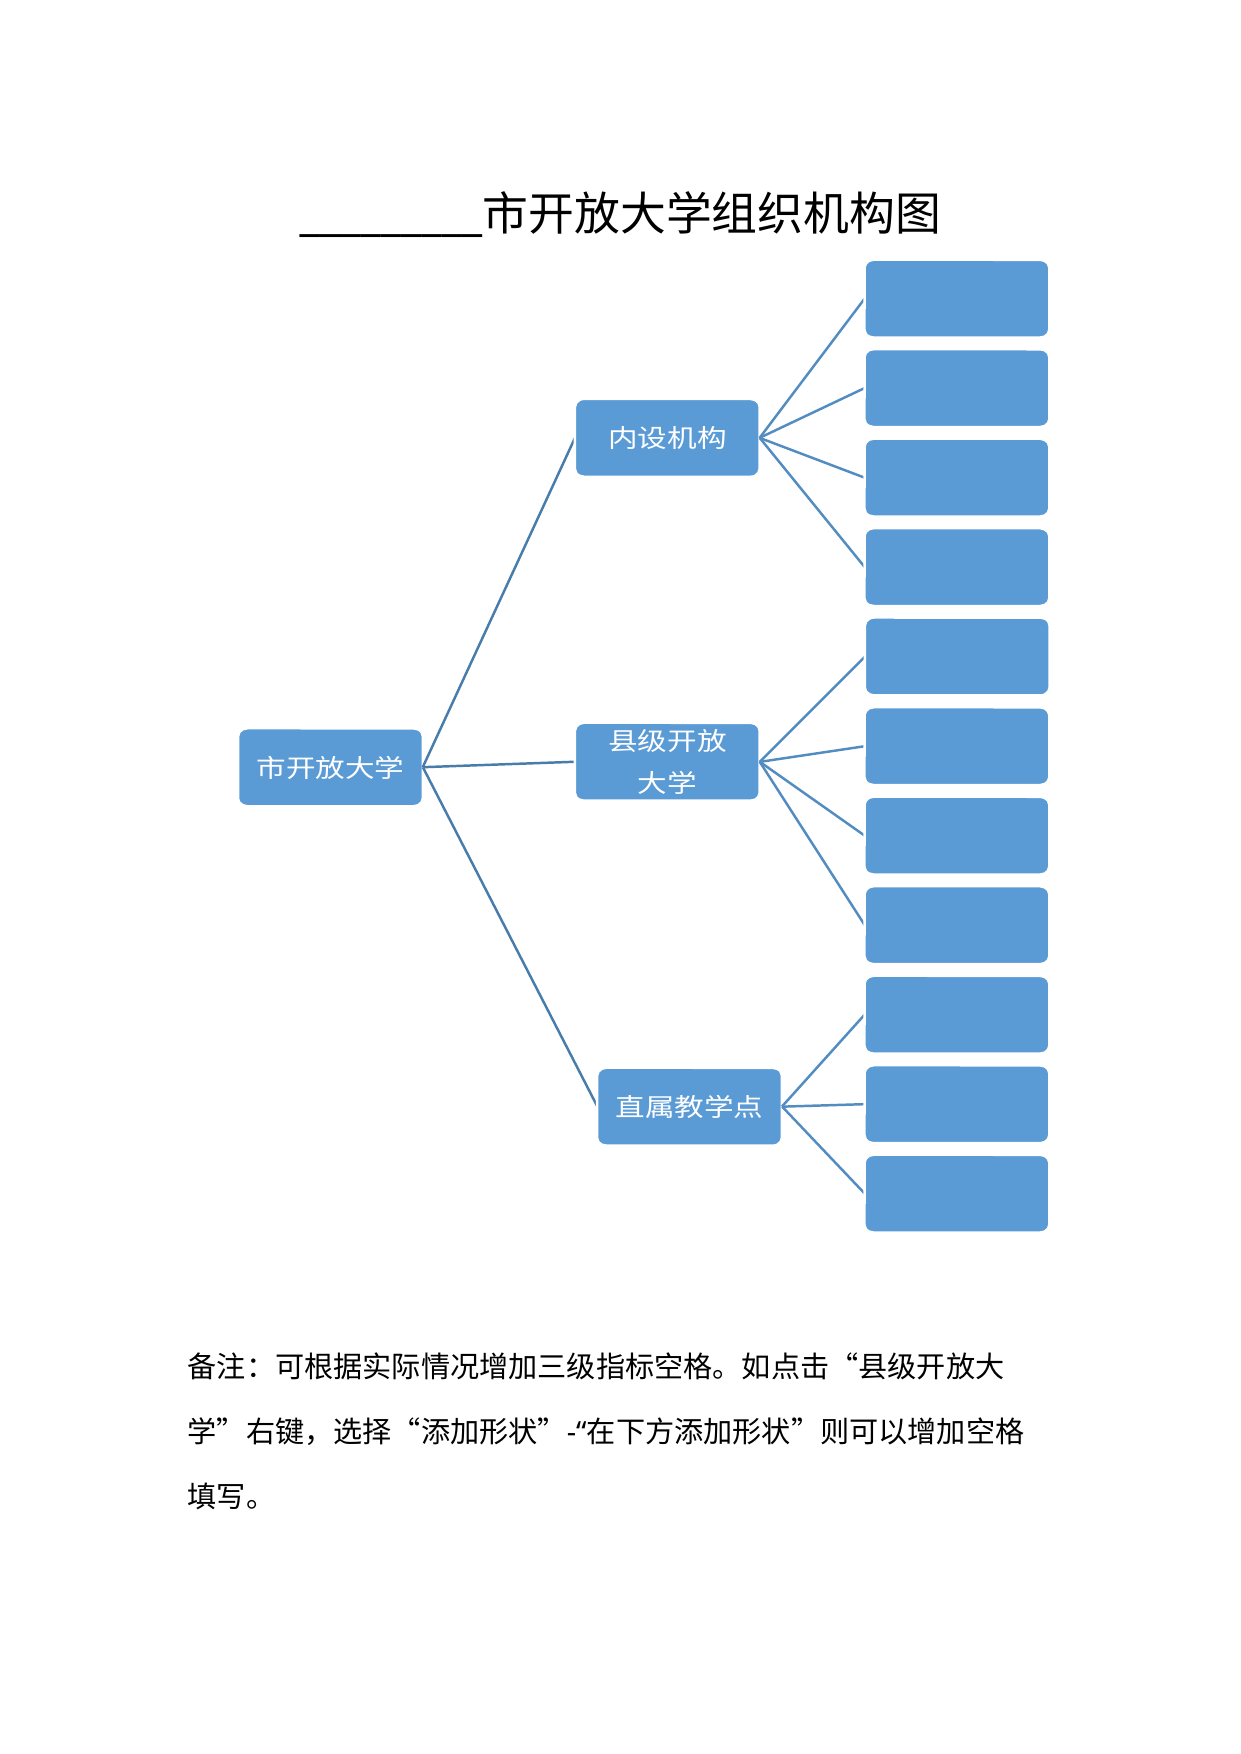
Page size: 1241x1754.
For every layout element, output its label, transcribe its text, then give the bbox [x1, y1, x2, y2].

text _________市开放大学组织机构图 [187, 162, 1053, 259]
text 备注：可根据实际情况增加三级指标空格。如点击“县级开放大学”右键，选择“添加形状”-“在下方添加形状”则可以增加空格填写。 [187, 1332, 1053, 1527]
